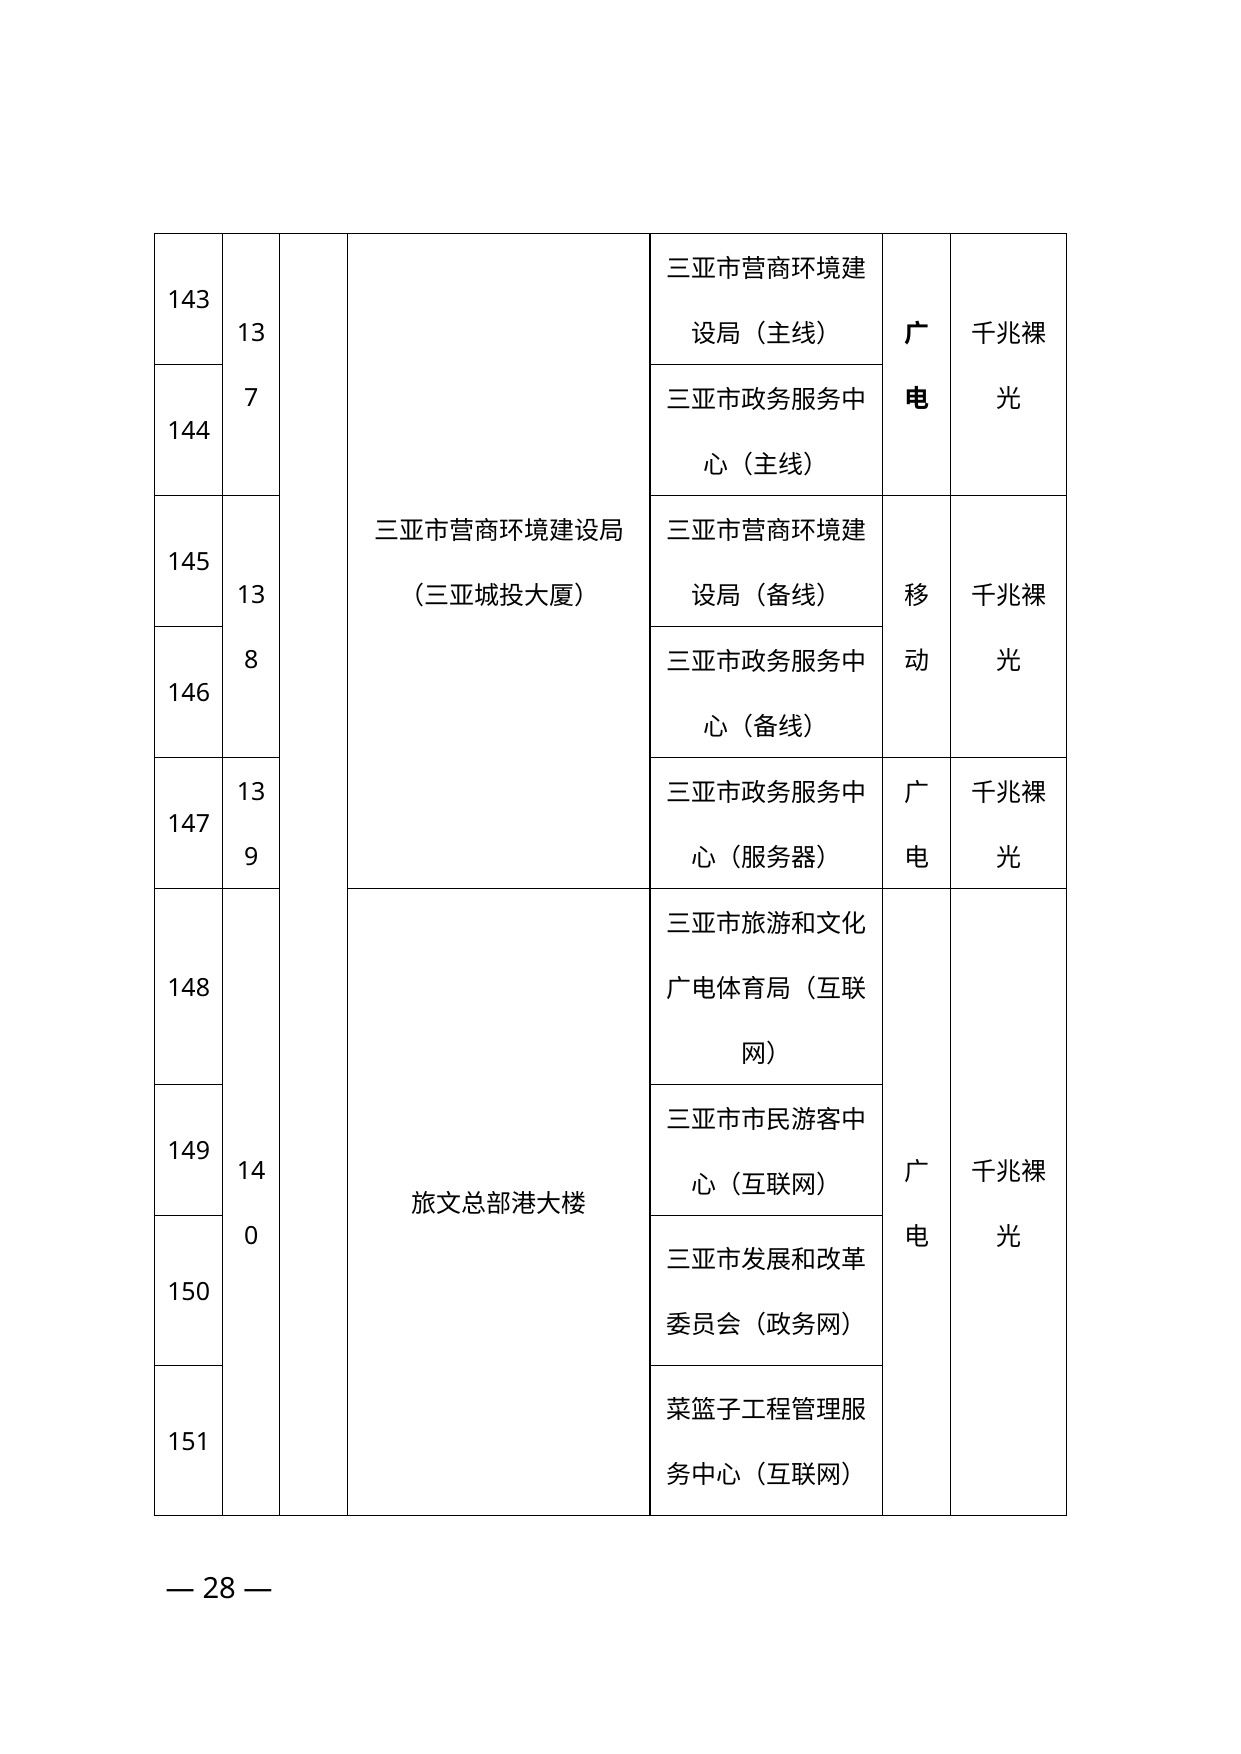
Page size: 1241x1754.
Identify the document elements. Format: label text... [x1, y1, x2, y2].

table_cell 140 [223, 889, 279, 1515]
table_cell 146 [155, 627, 222, 757]
table_cell 千兆裸光 [951, 889, 1066, 1515]
table_cell 三亚市营商环境建设局（备线） [651, 496, 882, 626]
table_cell 144 [155, 365, 222, 495]
table_cell 广电 [883, 758, 950, 888]
table_cell 151 [155, 1366, 222, 1515]
table_cell 广电 [883, 234, 950, 495]
table_cell 菜篮子工程管理服务中心（互联网） [651, 1366, 882, 1515]
table_cell 150 [155, 1216, 222, 1365]
table_cell 千兆裸光 [951, 234, 1066, 495]
table_cell 三亚市旅游和文化广电体育局（互联网） [651, 889, 882, 1084]
table_cell 143 [155, 234, 222, 364]
table_cell 三亚市政务服务中心（主线） [651, 365, 882, 495]
table_cell 三亚市市民游客中心（互联网） [651, 1085, 882, 1215]
table_cell 138 [223, 496, 279, 757]
table_cell 广电 [883, 889, 950, 1515]
table_cell 137 [223, 234, 279, 495]
table_cell 三亚市政务服务中心（备线） [651, 627, 882, 757]
table_cell 千兆裸光 [951, 758, 1066, 888]
table_cell 139 [223, 758, 279, 888]
table_cell 千兆裸光 [951, 496, 1066, 757]
table_cell 移动 [883, 496, 950, 757]
table_cell 旅文总部港大楼 [348, 889, 649, 1515]
table_cell 三亚市政务服务中心（服务器） [651, 758, 882, 888]
table_cell 145 [155, 496, 222, 626]
table_cell 149 [155, 1085, 222, 1215]
table_cell 三亚市营商环境建设局（主线） [651, 234, 882, 364]
table_cell 三亚市发展和改革委员会（政务网） [651, 1216, 882, 1365]
table_cell 147 [155, 758, 222, 888]
table_cell 148 [155, 889, 222, 1084]
table_cell 三亚市营商环境建设局（三亚城投大厦） [348, 234, 649, 888]
